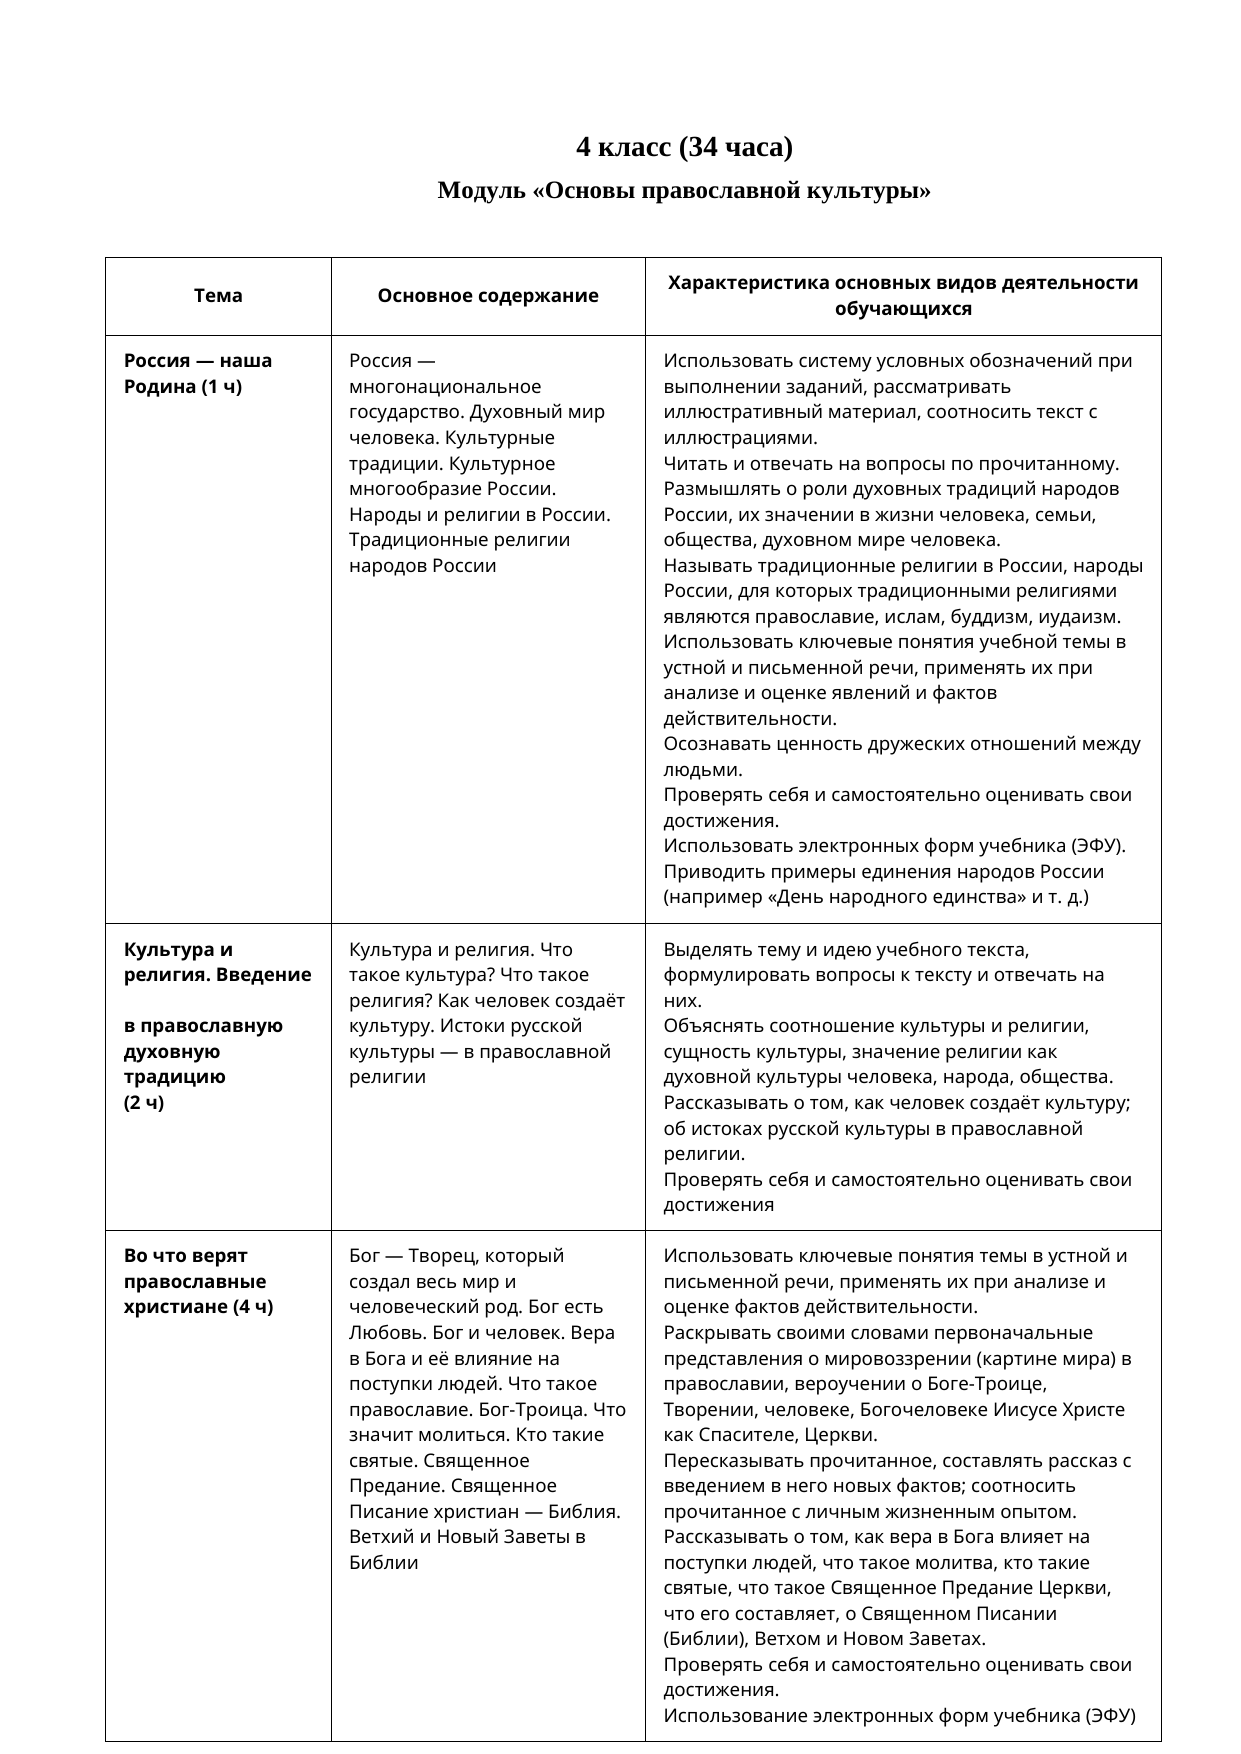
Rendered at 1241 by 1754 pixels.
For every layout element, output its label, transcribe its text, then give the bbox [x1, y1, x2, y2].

table_cell Россия — наша Родина (1 ч) [106, 336, 331, 923]
table_header Основное содержание [332, 258, 645, 335]
table_cell Во что верят православные христиане (4 ч) [106, 1231, 331, 1741]
list Модуль «Основы православной культуры» [218, 175, 1152, 204]
table_cell Использовать ключевые понятия темы в устной и письменной речи, применять их при анализе и оценке фактов действительности. Раскрывать своими словами первоначальные представления о мировоззрении (картине мира) в православии, вероучении о Боге-Троице, Творении, человеке, Богочеловеке Иисусе Христе как Спасителе, Церкви. Пересказывать прочитанное, составлять рассказ с введением в него новых фактов; соотносить прочитанное с личным жизненным опытом. Рассказывать о том, как вера в Бога влияет на поступки людей, что такое молитва, кто такие святые, что такое Священное Предание Церкви, что его составляет, о Священном Писании (Библии), Ветхом и Новом Заветах. Проверять себя и самостоятельно оценивать свои достижения. Использование электронных форм учебника (ЭФУ) [646, 1231, 1161, 1741]
table_cell Выделять тему и идею учебного текста, формулировать вопросы к тексту и отвечать на них. Объяснять соотношение культуры и религии, сущность культуры, значение религии как духовной культуры человека, народа, общества. Рассказывать о том, как человек создаёт культуру; об истоках русской культуры в православной религии. Проверять себя и самостоятельно оценивать свои достижения [646, 924, 1161, 1230]
table_header Тема [106, 258, 331, 335]
table_cell Использовать систему условных обозначений при выполнении заданий, рассматривать иллюстративный материал, соотносить текст с иллюстрациями. Читать и отвечать на вопросы по прочитанному. Размышлять о роли духовных традиций народов России, их значении в жизни человека, семьи, общества, духовном мире человека. Называть традиционные религии в России, народы России, для которых традиционными религиями являются православие, ислам, буддизм, иудаизм. Использовать ключевые понятия учебной темы в устной и письменной речи, применять их при анализе и оценке явлений и фактов действительности. Осознавать ценность дружеских отношений между людьми. Проверять себя и самостоятельно оценивать свои достижения. Использовать электронных форм учебника (ЭФУ). Приводить примеры единения народов России (например «День народного единства» и т. д.) [646, 336, 1161, 923]
table_cell Бог — Творец, который создал весь мир и человеческий род. Бог есть Любовь. Бог и человек. Вера в Бога и её влияние на поступки людей. Что такое православие. Бог-Троица. Что значит молиться. Кто такие святые. Священное Предание. Священное Писание христиан — Библия. Ветхий и Новый Заветы в Библии [332, 1231, 645, 1741]
table_cell Россия — многонациональное государство. Духовный мир человека. Культурные традиции. Культурное многообразие России. Народы и религии в России. Традиционные религии народов России [332, 336, 645, 923]
table_cell Культура и религия. Введение в православную духовную традицию (2 ч) [106, 924, 331, 1230]
table_cell Культура и религия. Что такое культура? Что такое религия? Как человек создаёт культуру. Истоки русской культуры — в православной религии [332, 924, 645, 1230]
table_header Характеристика основных видов деятельности обучающихся [646, 258, 1161, 335]
list 4 класс (34 часа) [218, 129, 1152, 163]
